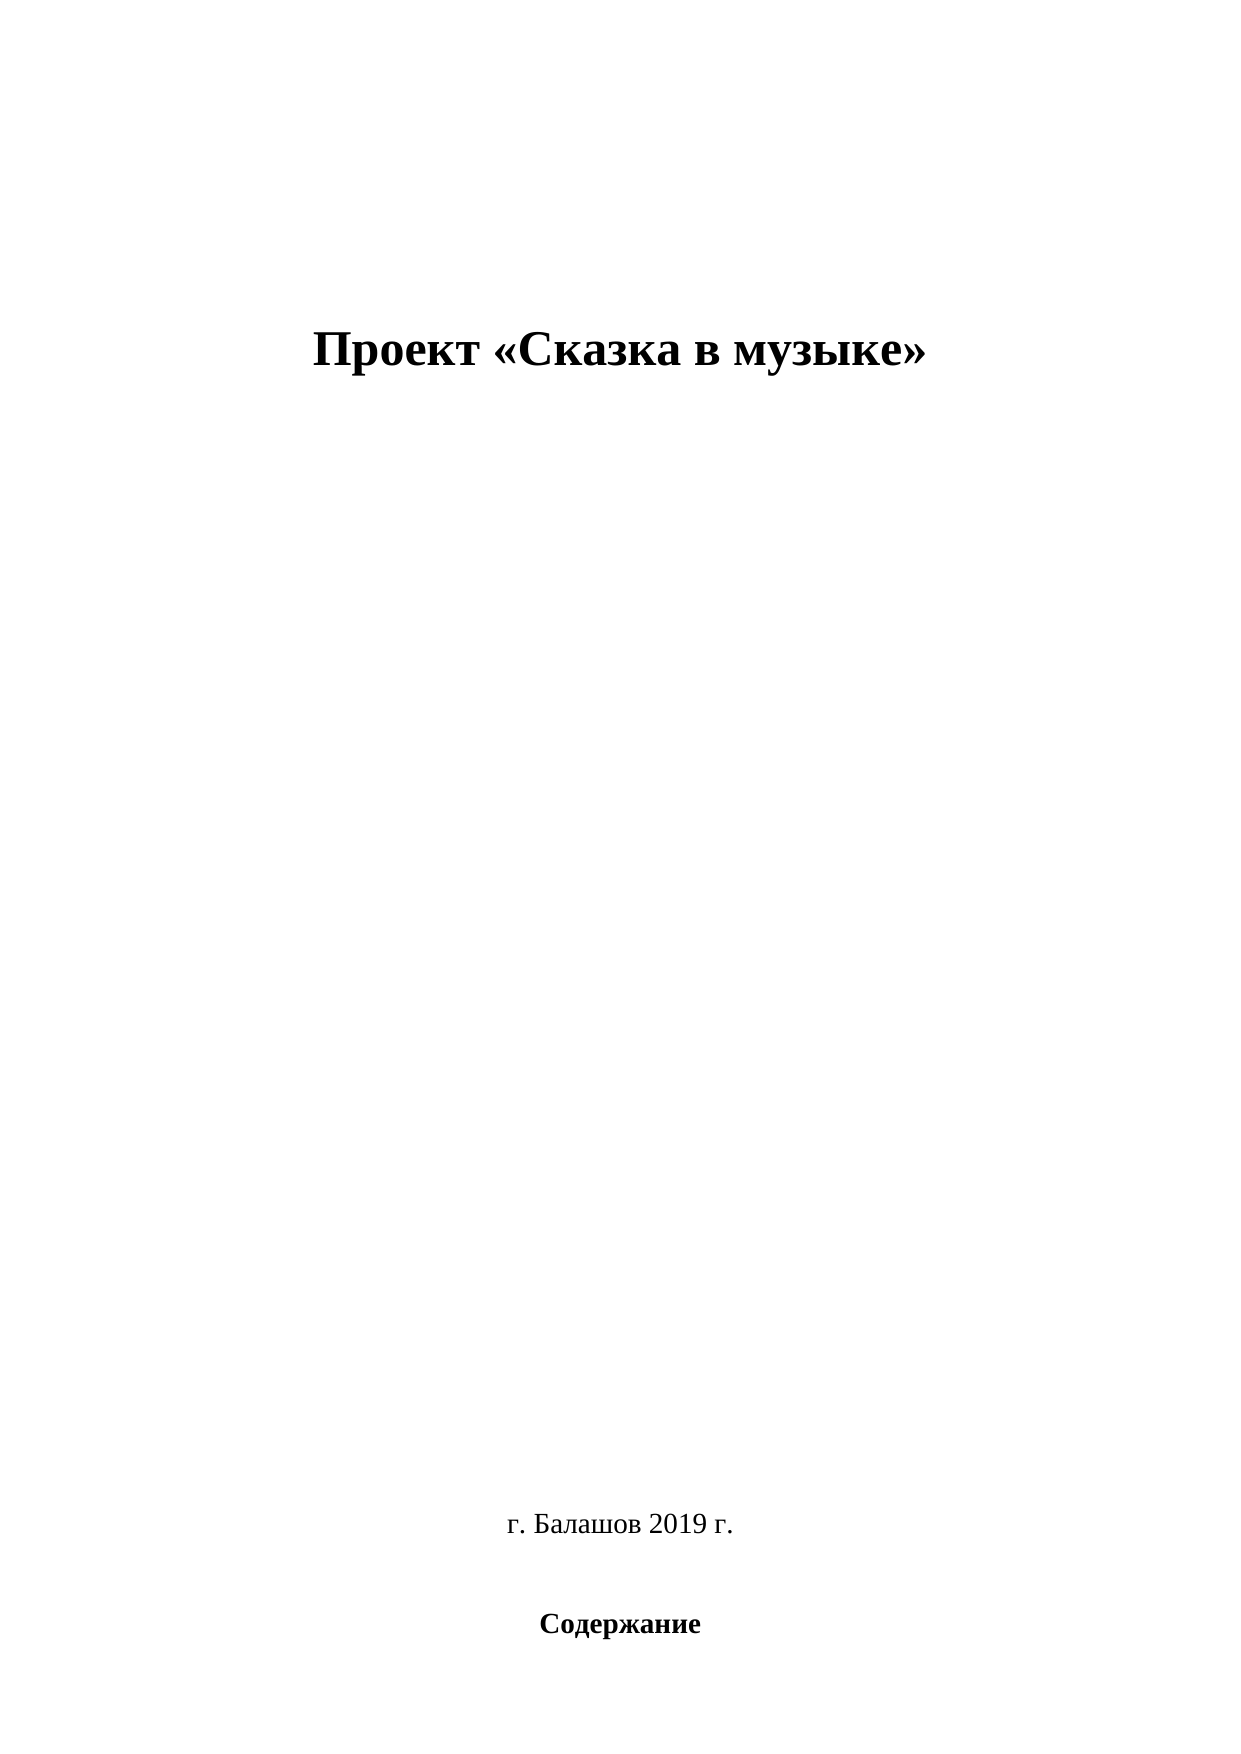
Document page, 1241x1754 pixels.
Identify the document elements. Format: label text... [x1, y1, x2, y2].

text Проект «Сказка в музыке» [75, 318, 1165, 376]
text г. Балашов 2019 г. [75, 1506, 1165, 1539]
text Содержание [75, 1606, 1165, 1640]
